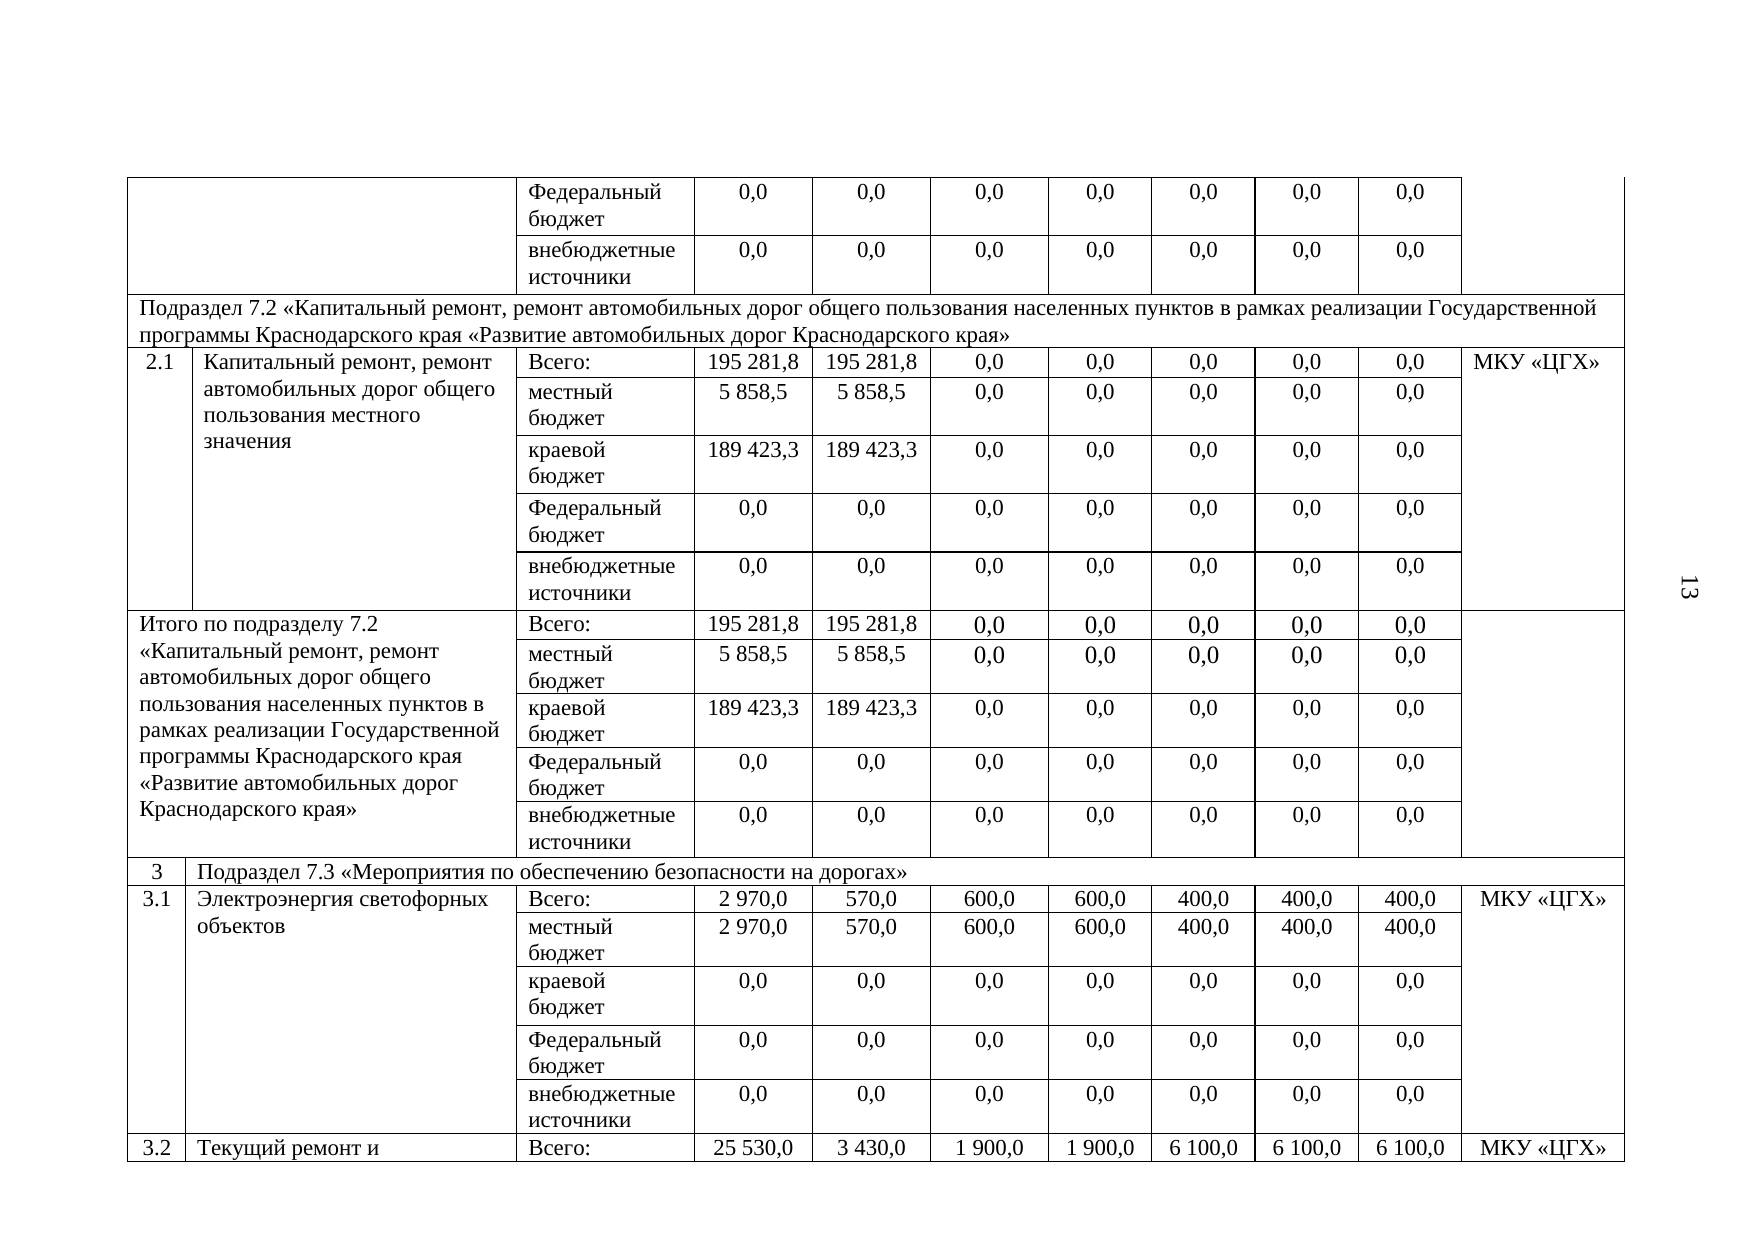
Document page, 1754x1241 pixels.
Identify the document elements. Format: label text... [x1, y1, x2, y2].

table_cell 1 900,0 [1049, 1134, 1151, 1161]
table_cell 195 281,8 [813, 348, 930, 377]
table_cell 0,0 [1152, 1080, 1254, 1132]
table_cell 5 858,5 [813, 640, 930, 693]
table_cell 0,0 [1152, 178, 1254, 235]
table_cell 6 100,0 [1359, 1134, 1461, 1161]
table_cell 0,0 [813, 1026, 930, 1079]
table_cell 0,0 [1049, 640, 1151, 693]
table_cell 0,0 [1256, 640, 1358, 693]
table_cell 0,0 [1359, 494, 1461, 551]
table_cell 0,0 [1359, 378, 1461, 435]
table_cell 0,0 [695, 1080, 812, 1132]
table_cell 0,0 [1152, 348, 1254, 377]
table_cell 3.2 [128, 1134, 185, 1161]
table_cell 0,0 [1049, 553, 1151, 609]
table_cell 0,0 [1049, 378, 1151, 435]
table_cell 0,0 [813, 802, 930, 857]
table_cell 0,0 [813, 1080, 930, 1132]
table_cell 0,0 [1049, 1026, 1151, 1079]
table_cell 0,0 [695, 967, 812, 1025]
table_cell 0,0 [1049, 802, 1151, 857]
table_cell 0,0 [931, 694, 1048, 747]
table_cell 0,0 [1049, 436, 1151, 493]
table_cell Федеральный бюджет [517, 748, 694, 801]
table_cell 0,0 [1049, 694, 1151, 747]
table_cell 189 423,3 [695, 694, 812, 747]
table_cell внебюджетные источники [517, 236, 694, 293]
table_cell 5 858,5 [695, 640, 812, 693]
table_cell 0,0 [1256, 348, 1358, 377]
table_cell местный бюджет [517, 378, 694, 435]
table_cell 0,0 [1359, 236, 1461, 293]
table_cell краевой бюджет [517, 436, 694, 493]
table_cell 0,0 [695, 236, 812, 293]
table_cell 5 858,5 [813, 378, 930, 435]
table_cell краевой бюджет [517, 967, 694, 1025]
table_cell 0,0 [695, 1026, 812, 1079]
table_cell 0,0 [1152, 553, 1254, 609]
table_cell [1462, 611, 1624, 857]
table_cell Федеральный бюджет [517, 1026, 694, 1079]
table_cell 6 100,0 [1256, 1134, 1358, 1161]
table_cell Федеральный бюджет [517, 178, 694, 235]
table_cell 0,0 [1256, 611, 1358, 639]
table_cell 400,0 [1256, 913, 1358, 966]
table_cell 0,0 [931, 1080, 1048, 1132]
table_cell 400,0 [1359, 886, 1461, 912]
table_cell 0,0 [1049, 1080, 1151, 1132]
table_cell 195 281,8 [695, 611, 812, 639]
table_cell 0,0 [1152, 494, 1254, 551]
table_cell 0,0 [813, 494, 930, 551]
table_cell 0,0 [1359, 178, 1461, 235]
table_cell 3 [128, 858, 185, 884]
table_cell 0,0 [1359, 436, 1461, 493]
table_cell 0,0 [1049, 967, 1151, 1025]
table_cell 0,0 [1049, 348, 1151, 377]
table_cell 400,0 [1152, 886, 1254, 912]
table_cell 5 858,5 [695, 378, 812, 435]
table_cell 0,0 [1359, 640, 1461, 693]
table_cell 0,0 [1152, 436, 1254, 493]
table_cell 0,0 [931, 436, 1048, 493]
table_cell 6 100,0 [1152, 1134, 1254, 1161]
table_cell 0,0 [695, 178, 812, 235]
table_cell Всего: [517, 1134, 694, 1161]
table_cell 0,0 [1256, 236, 1358, 293]
table_cell 195 281,8 [813, 611, 930, 639]
table_cell 0,0 [1256, 694, 1358, 747]
table_cell 0,0 [931, 748, 1048, 801]
table_cell 189 423,3 [813, 694, 930, 747]
table_cell 0,0 [1152, 611, 1254, 639]
table_cell 0,0 [1359, 967, 1461, 1025]
table_cell 2 970,0 [695, 886, 812, 912]
table_cell 570,0 [813, 886, 930, 912]
table_cell 0,0 [1049, 178, 1151, 235]
table_cell 600,0 [931, 886, 1048, 912]
table_cell 0,0 [1359, 348, 1461, 377]
table_cell 0,0 [1049, 611, 1151, 639]
table_cell 1 900,0 [931, 1134, 1048, 1161]
table_cell 0,0 [1256, 553, 1358, 609]
table_cell 2.1 [128, 348, 192, 609]
table_cell 600,0 [1049, 913, 1151, 966]
table_cell Подраздел 7.2 «Капитальный ремонт, ремонт автомобильных дорог общего пользования населенных пунктов в рамках реализации Государственной программы Краснодарского края «Развитие автомобильных дорог Краснодарского края» [128, 295, 1624, 347]
table_cell 0,0 [813, 967, 930, 1025]
table_cell 195 281,8 [695, 348, 812, 377]
table_cell 0,0 [1256, 178, 1358, 235]
table_cell 0,0 [1256, 378, 1358, 435]
table_cell 3 430,0 [813, 1134, 930, 1161]
table_cell 0,0 [1359, 611, 1461, 639]
table_cell 0,0 [1359, 553, 1461, 609]
table_cell 0,0 [1152, 1026, 1254, 1079]
table_cell 0,0 [1256, 748, 1358, 801]
table_cell 0,0 [695, 553, 812, 609]
table_cell 0,0 [1049, 748, 1151, 801]
table_cell 0,0 [931, 1026, 1048, 1079]
table_cell 0,0 [1152, 378, 1254, 435]
table_cell 0,0 [931, 967, 1048, 1025]
table_cell 0,0 [931, 348, 1048, 377]
table_cell Электроэнергия светофорных объектов [186, 886, 516, 1132]
table_cell 0,0 [1359, 694, 1461, 747]
table_cell Всего: [517, 611, 694, 639]
table_cell 0,0 [1152, 967, 1254, 1025]
table_cell краевой бюджет [517, 694, 694, 747]
table_cell 0,0 [1256, 494, 1358, 551]
table_cell внебюджетные источники [517, 553, 694, 609]
table_cell МКУ «ЦГХ» [1462, 886, 1624, 1132]
table_cell 0,0 [695, 802, 812, 857]
table_cell 0,0 [1049, 494, 1151, 551]
table_cell 0,0 [931, 378, 1048, 435]
table_cell 0,0 [1152, 640, 1254, 693]
table_cell Федеральный бюджет [517, 494, 694, 551]
table_cell 570,0 [813, 913, 930, 966]
table_cell МКУ «ЦГХ» [1462, 348, 1624, 609]
table_cell 600,0 [931, 913, 1048, 966]
table_cell местный бюджет [517, 913, 694, 966]
table_cell 0,0 [695, 494, 812, 551]
table_cell 0,0 [1152, 694, 1254, 747]
table_cell 0,0 [1256, 1026, 1358, 1079]
table_cell Подраздел 7.3 «Мероприятия по обеспечению безопасности на дорогах» [186, 858, 1624, 884]
table_cell 0,0 [931, 236, 1048, 293]
table_cell 0,0 [931, 640, 1048, 693]
table_cell 0,0 [1256, 436, 1358, 493]
table_cell 189 423,3 [813, 436, 930, 493]
table_cell Всего: [517, 886, 694, 912]
table_cell 189 423,3 [695, 436, 812, 493]
table_cell 0,0 [1359, 1026, 1461, 1079]
table_cell МКУ «ЦГХ» [1462, 1134, 1624, 1161]
table_cell 0,0 [1359, 1080, 1461, 1132]
table_cell внебюджетные источники [517, 1080, 694, 1132]
table_cell 0,0 [931, 611, 1048, 639]
table_cell 0,0 [1359, 748, 1461, 801]
table_cell 0,0 [931, 553, 1048, 609]
table_cell 0,0 [1049, 236, 1151, 293]
table_cell 0,0 [1152, 802, 1254, 857]
table_cell 400,0 [1359, 913, 1461, 966]
table_cell 3.1 [128, 886, 185, 1132]
table_cell 0,0 [1256, 1080, 1358, 1132]
table_cell 0,0 [813, 748, 930, 801]
table_cell 0,0 [1152, 748, 1254, 801]
table_cell 2 970,0 [695, 913, 812, 966]
table_cell Капитальный ремонт, ремонт автомобильных дорог общего пользования местного значения [193, 348, 516, 609]
table_cell 0,0 [931, 494, 1048, 551]
table_cell 0,0 [1256, 802, 1358, 857]
table_cell 0,0 [813, 178, 930, 235]
table_cell Итого по подразделу 7.2 «Капитальный ремонт, ремонт автомобильных дорог общего пользования населенных пунктов в рамках реализации Государственной программы Краснодарского края «Развитие автомобильных дорог Краснодарского края» [128, 611, 516, 857]
table_cell местный бюджет [517, 640, 694, 693]
table_cell 25 530,0 [695, 1134, 812, 1161]
table_cell 0,0 [1359, 802, 1461, 857]
table_cell 0,0 [931, 178, 1048, 235]
table_cell 0,0 [695, 748, 812, 801]
table_cell Всего: [517, 348, 694, 377]
table_cell 0,0 [931, 802, 1048, 857]
table_cell 0,0 [1256, 967, 1358, 1025]
table_cell 600,0 [1049, 886, 1151, 912]
table_cell 0,0 [813, 553, 930, 609]
table_cell внебюджетные источники [517, 802, 694, 857]
table_cell 400,0 [1152, 913, 1254, 966]
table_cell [186, 1134, 516, 1161]
table_cell 0,0 [813, 236, 930, 293]
table_cell 400,0 [1256, 886, 1358, 912]
table_cell 0,0 [1152, 236, 1254, 293]
